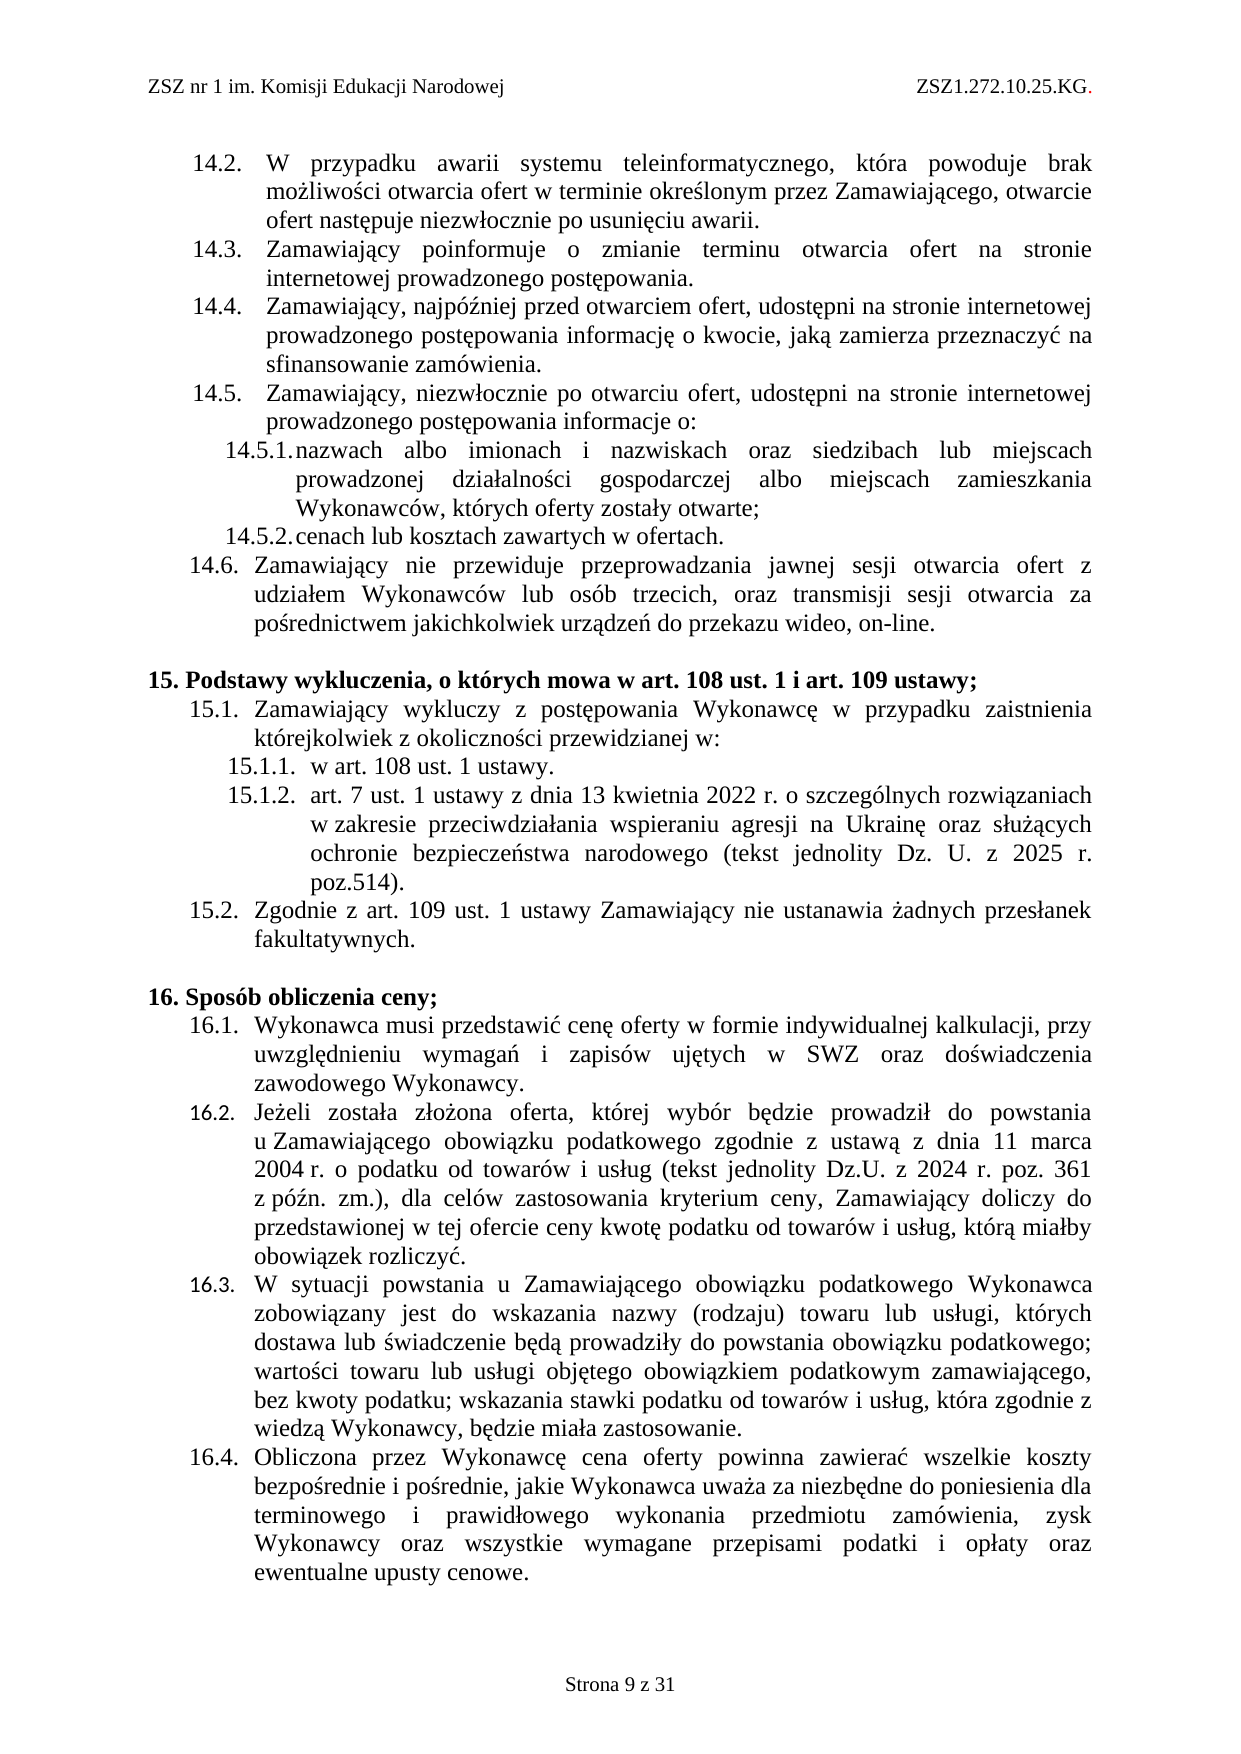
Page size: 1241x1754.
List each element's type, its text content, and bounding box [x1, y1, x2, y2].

list nazwach albo imionach i nazwiskach oraz siedzibach lub miejscach prowadzonej działalności gospodarczej albo miejscach zamieszkania Wykonawców, których oferty zostały otwarte; [224, 435, 1093, 521]
list W sytuacji powstania u Zamawiającego obowiązku podatkowego Wykonawca zobowiązany jest do wskazania nazwy (rodzaju) towaru lub usługi, których dostawa lub świadczenie będą prowadziły do powstania obowiązku podatkowego; wartości towaru lub usługi objętego obowiązkiem podatkowym zamawiającego, bez kwoty podatku; wskazania stawki podatku od towarów i usług, która zgodnie z wiedzą Wykonawcy, będzie miała zastosowanie. [189, 1269, 1093, 1442]
list W przypadku awarii systemu teleinformatycznego, która powoduje brak możliwości otwarcia ofert w terminie określonym przez Zamawiającego, otwarcie ofert następuje niezwłocznie po usunięciu awarii. [192, 148, 1093, 234]
list Wykonawca musi przedstawić cenę oferty w formie indywidualnej kalkulacji, przy uwzględnieniu wymagań i zapisów ujętych w SWZ oraz doświadczenia zawodowego Wykonawcy. [189, 1010, 1093, 1097]
list Zamawiający nie przewiduje przeprowadzania jawnej sesji otwarcia ofert z udziałem Wykonawców lub osób trzecich, oraz transmisji sesji otwarcia za pośrednictwem jakichkolwiek urządzeń do przekazu wideo, on-line. [189, 550, 1093, 636]
list art. 7 ust. 1 ustawy z dnia 13 kwietnia 2022 r. o szczególnych rozwiązaniach w zakresie przeciwdziałania wspieraniu agresji na Ukrainę oraz służących ochronie bezpieczeństwa narodowego (tekst jednolity Dz. U. z 2025 r. poz.514). [227, 780, 1093, 895]
list Jeżeli została złożona oferta, której wybór będzie prowadził do powstania u Zamawiającego obowiązku podatkowego zgodnie z ustawą z dnia 11 marca 2004 r. o podatku od towarów i usług (tekst jednolity Dz.U. z 2024 r. poz. 361 z późn. zm.), dla celów zastosowania kryterium ceny, Zamawiający doliczy do przedstawionej w tej ofercie ceny kwotę podatku od towarów i usług, którą miałby obowiązek rozliczyć. [189, 1097, 1093, 1269]
list Sposób obliczenia ceny; [148, 982, 1093, 1010]
list Zgodnie z art. 109 ust. 1 ustawy Zamawiający nie ustanawia żadnych przesłanek fakultatywnych. [189, 895, 1093, 953]
list Podstawy wykluczenia, o których mowa w art. 108 ust. 1 i art. 109 ustawy; [148, 665, 1093, 694]
list Zamawiający, niezwłocznie po otwarciu ofert, udostępni na stronie internetowej prowadzonego postępowania informacje o: [192, 378, 1093, 435]
list cenach lub kosztach zawartych w ofertach. [224, 521, 1093, 550]
list Zamawiający poinformuje o zmianie terminu otwarcia ofert na stronie internetowej prowadzonego postępowania. [192, 234, 1093, 291]
list w art. 108 ust. 1 ustawy. [227, 751, 1093, 780]
list Obliczona przez Wykonawcę cena oferty powinna zawierać wszelkie koszty bezpośrednie i pośrednie, jakie Wykonawca uważa za niezbędne do poniesienia dla terminowego i prawidłowego wykonania przedmiotu zamówienia, zysk Wykonawcy oraz wszystkie wymagane przepisami podatki i opłaty oraz ewentualne upusty cenowe. [189, 1442, 1093, 1586]
list Zamawiający, najpóźniej przed otwarciem ofert, udostępni na stronie internetowej prowadzonego postępowania informację o kwocie, jaką zamierza przeznaczyć na sfinansowanie zamówienia. [192, 291, 1093, 378]
list Zamawiający wykluczy z postępowania Wykonawcę w przypadku zaistnienia którejkolwiek z okoliczności przewidzianej w: [189, 694, 1093, 751]
